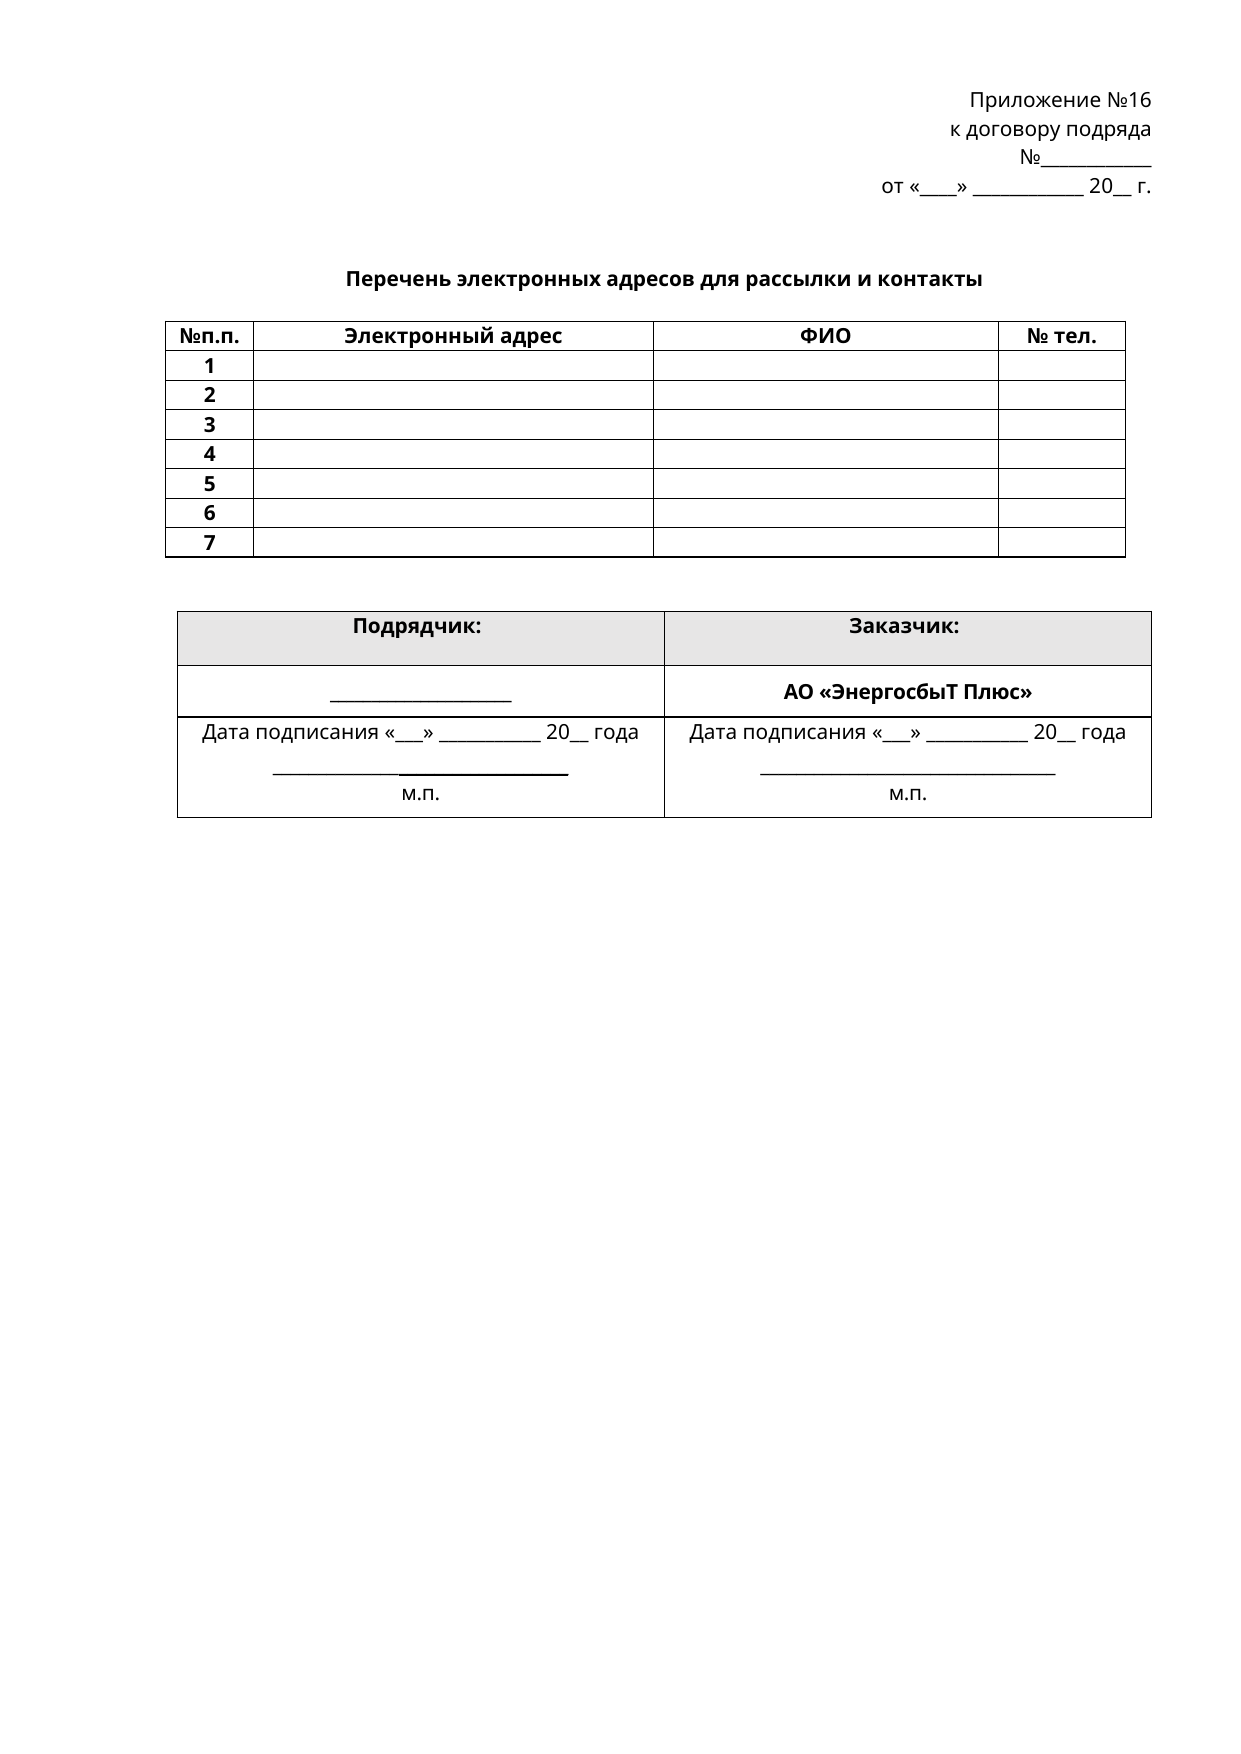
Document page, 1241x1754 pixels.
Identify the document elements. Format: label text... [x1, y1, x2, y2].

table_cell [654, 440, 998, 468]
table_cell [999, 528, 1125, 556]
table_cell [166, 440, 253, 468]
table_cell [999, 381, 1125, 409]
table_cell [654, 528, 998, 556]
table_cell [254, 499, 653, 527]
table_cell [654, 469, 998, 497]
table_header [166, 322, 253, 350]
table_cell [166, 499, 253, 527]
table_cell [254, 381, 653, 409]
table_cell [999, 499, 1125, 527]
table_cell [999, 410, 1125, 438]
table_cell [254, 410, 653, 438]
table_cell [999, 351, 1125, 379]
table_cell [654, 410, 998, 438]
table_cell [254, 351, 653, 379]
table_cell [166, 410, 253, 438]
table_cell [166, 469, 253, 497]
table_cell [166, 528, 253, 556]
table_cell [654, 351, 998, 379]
text от «____» ____________ 20__ г. [827, 171, 1152, 199]
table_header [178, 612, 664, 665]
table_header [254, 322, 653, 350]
text к договору подряда №____________ [812, 114, 1152, 171]
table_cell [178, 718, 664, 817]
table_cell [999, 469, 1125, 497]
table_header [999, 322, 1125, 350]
text Перечень электронных адресов для рассылки и контакты [177, 264, 1152, 292]
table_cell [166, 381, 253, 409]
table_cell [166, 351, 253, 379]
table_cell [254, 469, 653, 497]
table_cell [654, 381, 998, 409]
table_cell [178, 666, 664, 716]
subtitle Приложение №16 [827, 86, 1152, 114]
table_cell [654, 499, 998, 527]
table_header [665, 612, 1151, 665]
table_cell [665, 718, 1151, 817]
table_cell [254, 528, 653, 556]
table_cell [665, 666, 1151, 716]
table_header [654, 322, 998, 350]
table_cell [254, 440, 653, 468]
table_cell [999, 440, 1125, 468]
